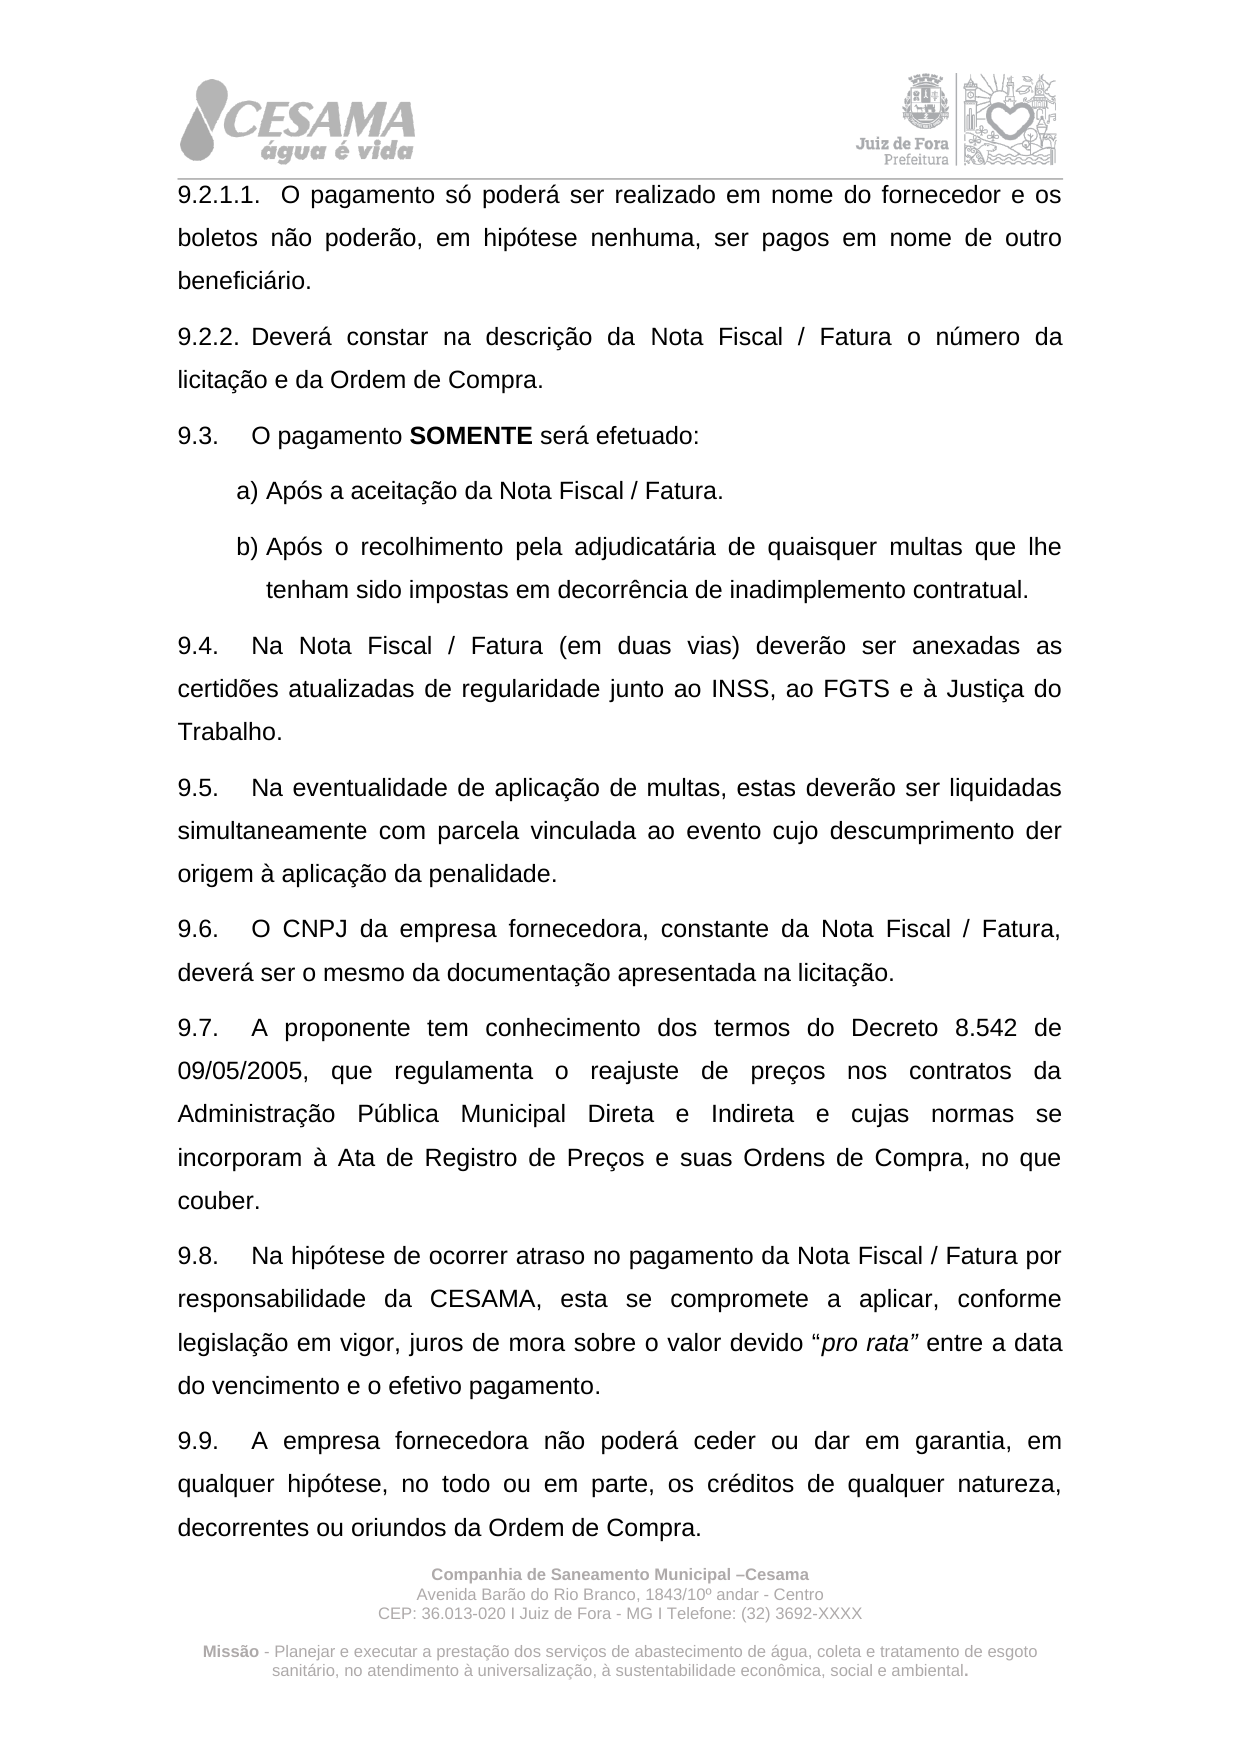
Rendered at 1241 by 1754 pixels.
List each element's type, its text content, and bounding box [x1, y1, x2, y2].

list O pagamento SOMENTE será efetuado: [177, 421, 1063, 449]
list A proponente tem conhecimento dos termos do Decreto 8.542 de 09/05/2005, que regulamenta o reajuste de preços nos contratos da Administração Pública Municipal Direta e Indireta e cujas normas se incorporam à Ata de Registro de Preços e suas Ordens de Compra, no que couber. [177, 1013, 1063, 1214]
picture [177, 73, 1064, 180]
list O pagamento só poderá ser realizado em nome do fornecedor e os boletos não poderão, em hipótese nenhuma, ser pagos em nome de outro beneficiário. [177, 180, 1063, 295]
list Na eventualidade de aplicação de multas, estas deverão ser liquidadas simultaneamente com parcela vinculada ao evento cujo descumprimento der origem à aplicação da penalidade. [177, 772, 1063, 887]
list A empresa fornecedora não poderá ceder ou dar em garantia, em qualquer hipótese, no todo ou em parte, os créditos de qualquer natureza, decorrentes ou oriundos da Ordem de Compra. [177, 1426, 1063, 1541]
list Após a aceitação da Nota Fiscal / Fatura. [236, 476, 1063, 505]
list O CNPJ da empresa fornecedora, constante da Nota Fiscal / Fatura, deverá ser o mesmo da documentação apresentada na licitação. [177, 914, 1063, 986]
list Deverá constar na descrição da Nota Fiscal / Fatura o número da licitação e da Ordem de Compra. [177, 322, 1063, 394]
list Após o recolhimento pela adjudicatária de quaisquer multas que lhe tenham sido impostas em decorrência de inadimplemento contratual. [236, 532, 1063, 604]
list Na hipótese de ocorrer atraso no pagamento da Nota Fiscal / Fatura por responsabilidade da CESAMA, esta se compromete a aplicar, conforme legislação em vigor, juros de mora sobre o valor devido “pro rata” entre a data do vencimento e o efetivo pagamento. [177, 1241, 1063, 1399]
list Na Nota Fiscal / Fatura (em duas vias) deverão ser anexadas as certidões atualizadas de regularidade junto ao INSS, ao FGTS e à Justiça do Trabalho. [177, 631, 1063, 746]
